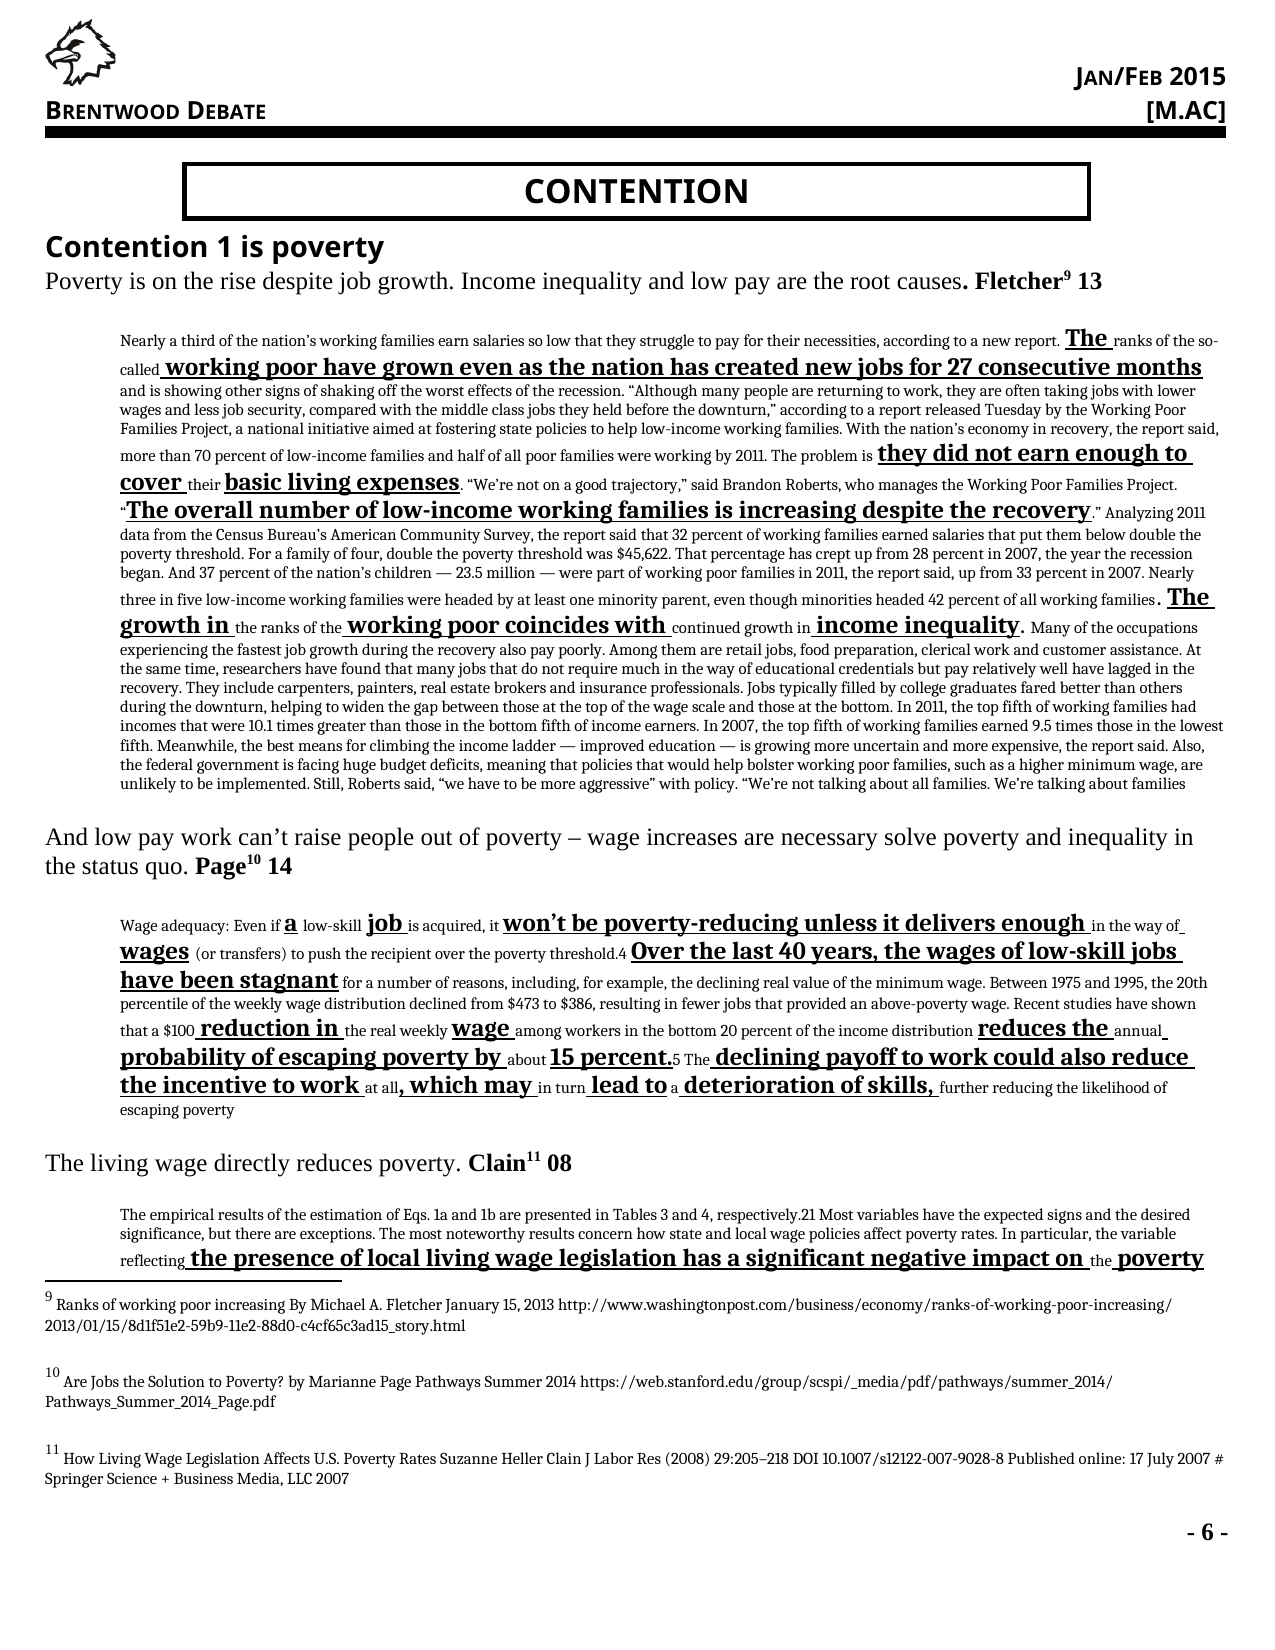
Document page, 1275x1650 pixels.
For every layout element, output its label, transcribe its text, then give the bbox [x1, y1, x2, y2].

text Wage adequacy: Even if a low-skill job is acquired, it won’t be poverty-reducing unless it delivers enough in the way of wages (or transfers) to push the recipient over the poverty threshold.4 Over the last 40 years, the wages of low-skill jobs have been stagnant for a number of reasons, including, for example, the declining real value of the minimum wage. Between 1975 and 1995, the 20th percentile of the weekly wage distribution declined from $473 to $386, resulting in fewer jobs that provided an above-poverty wage. Recent studies have shown that a $100 reduction in the real weekly wage among workers in the bottom 20 percent of the income distribution reduces the annual probability of escaping poverty by about 15 percent.5 The declining payoff to work could also reduce the incentive to work at all, which may in turn lead to a deterioration of skills, further reducing the likelihood of escaping poverty [120, 908, 1228, 1119]
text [120, 1206, 1228, 1273]
text Contention 1 is poverty [45, 227, 1228, 266]
text Poverty is on the rise despite job growth. Income inequality and low pay are the root causes. Fletcher 13 [45, 266, 1228, 295]
picture [45, 18, 116, 86]
text Nearly a third of the nation’s working families earn salaries so low that they struggle to pay for their necessities, according to a new report. The ranks of the so-called working poor have grown even as the nation has created new jobs for 27 consecutive months and is showing other signs of shaking off the worst effects of the recession. “Although many people are returning to work, they are often taking jobs with lower wages and less job security, compared with the middle class jobs they held before the downturn,” according to a report released Tuesday by the Working Poor Families Project, a national initiative aimed at fostering state policies to help low-income working families. With the nation’s economy in recovery, the report said, more than 70 percent of low-income families and half of all poor families were working by 2011. The problem is they did not earn enough to cover their basic living expenses. “We’re not on a good trajectory,” said Brandon Roberts, who manages the Working Poor Families Project. “The overall number of low-income working families is increasing despite the recovery.” Analyzing 2011 data from the Census Bureau’s American Community Survey, the report said that 32 percent of working families earned salaries that put them below double the poverty threshold. For a family of four, double the poverty threshold was $45,622. That percentage has crept up from 28 percent in 2007, the year the recession began. And 37 percent of the nation’s children — 23.5 million — were part of working poor families in 2011, the report said, up from 33 percent in 2007. Nearly three in five low-income working families were headed by at least one minority parent, even though minorities headed 42 percent of all working families. The growth in the ranks of the working poor coincides with continued growth in income inequality. Many of the occupations experiencing the fastest job growth during the recovery also pay poorly. Among them are retail jobs, food preparation, clerical work and customer assistance. At the same time, researchers have found that many jobs that do not require much in the way of educational credentials but pay relatively well have lagged in the recovery. They include carpenters, painters, real estate brokers and insurance professionals. Jobs typically filled by college graduates fared better than others during the downturn, helping to widen the gap between those at the top of the wage scale and those at the bottom. In 2011, the top fifth of working families had incomes that were 10.1 times greater than those in the bottom fifth of income earners. In 2007, the top fifth of working families earned 9.5 times those in the lowest fifth. Meanwhile, the best means for climbing the income ladder — improved education — is growing more uncertain and more expensive, the report said. Also, the federal government is facing huge budget deficits, meaning that policies that would help bolster working poor families, such as a higher minimum wage, are unlikely to be implemented. Still, Roberts said, “we have to be more aggressive” with policy. “We’re not talking about all families. We’re talking about families [120, 324, 1228, 793]
text The living wage directly reduces poverty. Clain 08 [45, 1148, 1228, 1177]
text And low pay work can’t raise people out of poverty – wage increases are necessary solve poverty and inequality in the status quo. Page 14 [45, 822, 1228, 880]
title Contention [187, 166, 1087, 216]
